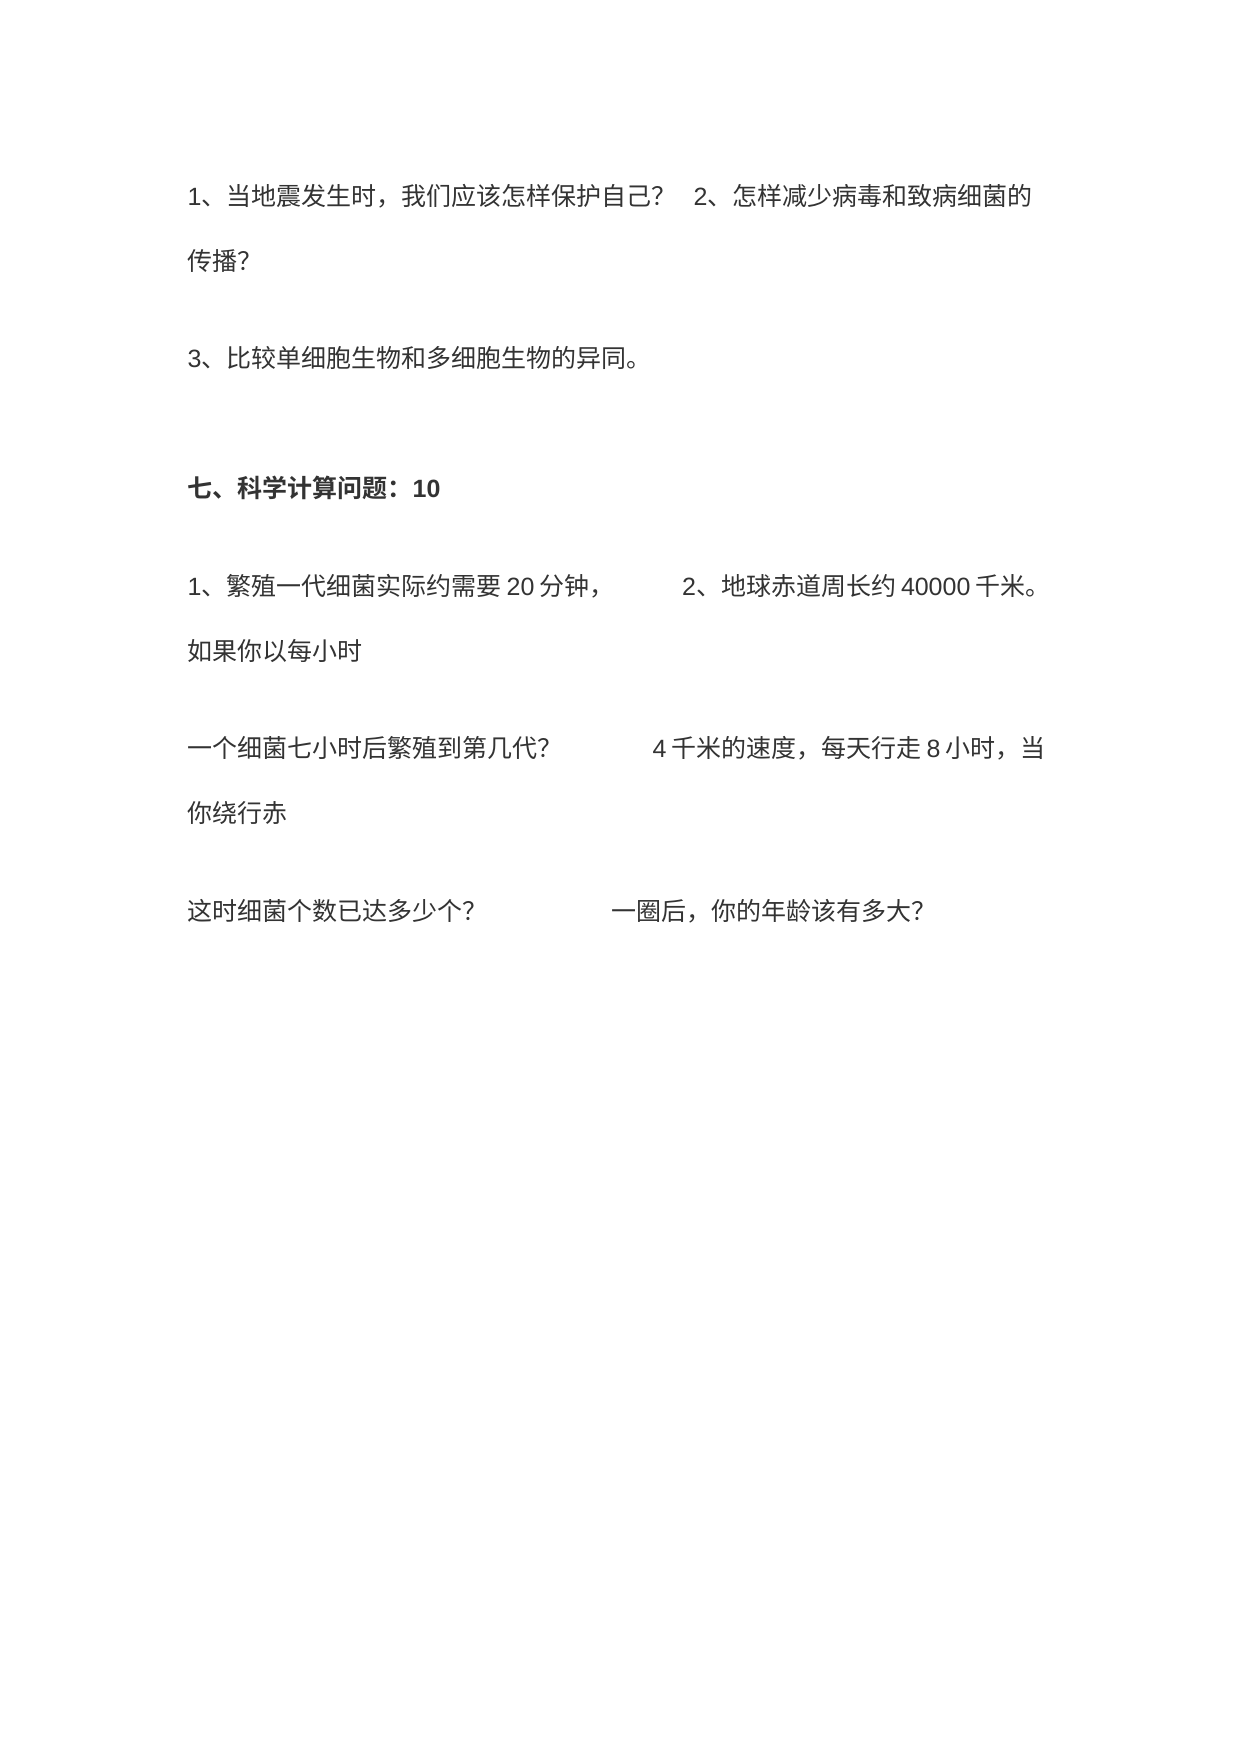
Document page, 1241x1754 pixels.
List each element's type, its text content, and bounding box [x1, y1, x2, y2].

text 这时细菌个数已达多少个？ 一圈后，你的年龄该有多大？ [187, 877, 1053, 942]
text 1、当地震发生时，我们应该怎样保护自己？ 2、怎样减少病毒和致病细菌的传播？ [187, 162, 1053, 292]
text 1、繁殖一代细菌实际约需要20分钟， 2、地球赤道周长约40000千米。如果你以每小时 [187, 552, 1053, 682]
text 一个细菌七小时后繁殖到第几代？ 4千米的速度，每天行走8小时，当你绕行赤 [187, 714, 1053, 844]
text 七、科学计算问题：10 [187, 454, 1053, 519]
text 3、比较单细胞生物和多细胞生物的异同。 [187, 324, 1053, 389]
